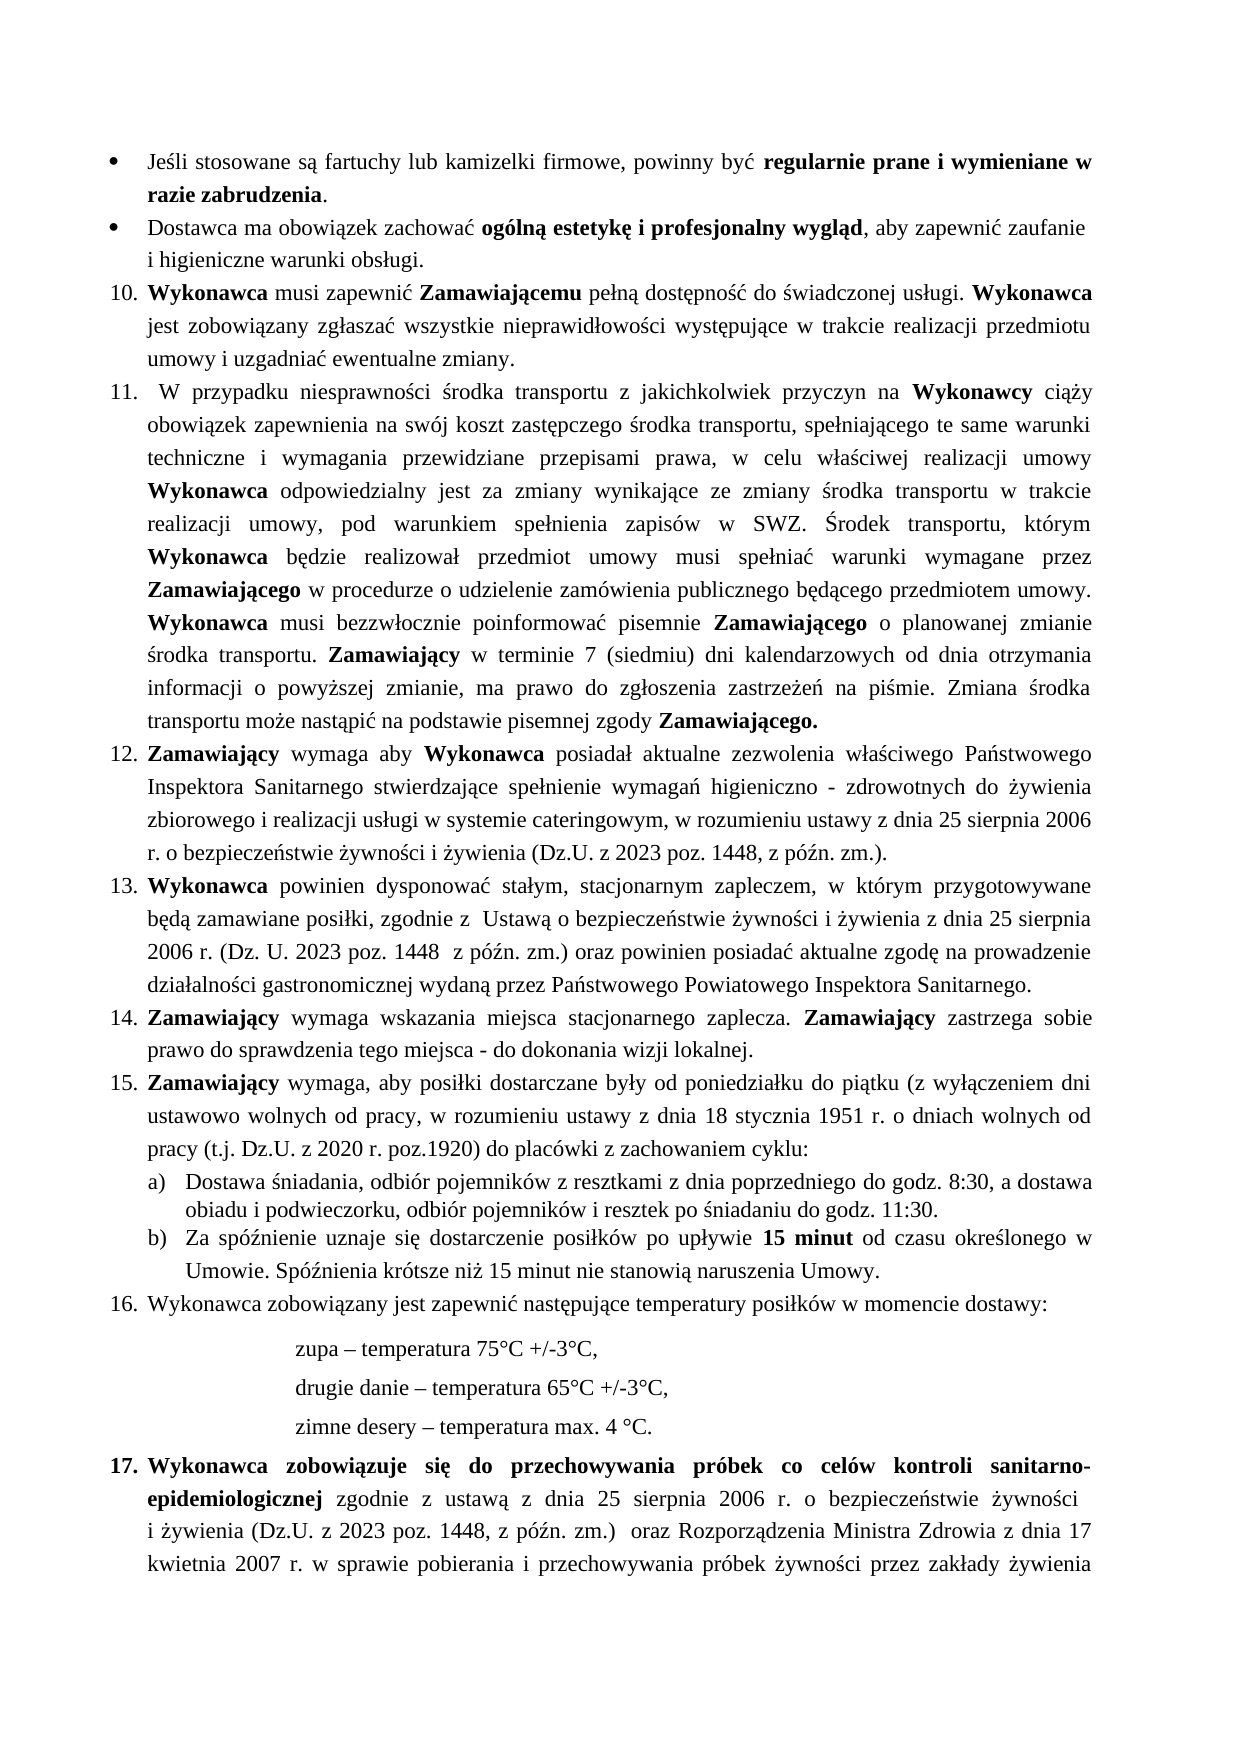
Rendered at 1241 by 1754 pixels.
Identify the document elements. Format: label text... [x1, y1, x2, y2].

list Zamawiający wymaga wskazania miejsca stacjonarnego zaplecza. Zamawiający zastrzega sobie prawo do sprawdzenia tego miejsca - do dokonania wizji lokalnej. [109, 1003, 1093, 1063]
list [109, 1452, 1093, 1577]
list Za spóźnienie uznaje się dostarczenie posiłków po upływie 15 minut od czasu określonego w Umowie. Spóźnienia krótsze niż 15 minut nie stanowią naruszenia Umowy. [148, 1224, 1093, 1283]
list Dostawca ma obowiązek zachować ogólną estetykę i profesjonalny wygląd, aby zapewnić zaufanie i higieniczne warunki obsługi. [109, 213, 1093, 273]
text zimne desery – temperatura max. 4 °C. [221, 1413, 1093, 1439]
text zupa – temperatura 75°C +/-3°C, [221, 1335, 1093, 1362]
list Wykonawca powinien dysponować stałym, stacjonarnym zapleczem, w którym przygotowywane będą zamawiane posiłki, zgodnie z Ustawą o bezpieczeństwie żywności i żywienia z dnia 25 sierpnia 2006 r. (Dz. U. 2023 poz. 1448 z późn. zm.) oraz powinien posiadać aktualne zgodę na prowadzenie działalności gastronomicznej wydaną przez Państwowego Powiatowego Inspektora Sanitarnego. [109, 872, 1093, 997]
text drugie danie – temperatura 65°C +/-3°C, [221, 1374, 1093, 1400]
list Wykonawca zobowiązany jest zapewnić następujące temperatury posiłków w momencie dostawy: [109, 1290, 1093, 1316]
list Zamawiający wymaga, aby posiłki dostarczane były od poniedziałku do piątku (z wyłączeniem dni ustawowo wolnych od pracy, w rozumieniu ustawy z dnia 18 stycznia 1951 r. o dniach wolnych od pracy (t.j. Dz.U. z 2020 r. poz.1920) do placówki z zachowaniem cyklu: [109, 1069, 1093, 1162]
list Dostawa śniadania, odbiór pojemników z resztkami z dnia poprzedniego do godz. 8:30, a dostawa obiadu i podwieczorku, odbiór pojemników i resztek po śniadaniu do godz. 11:30. [148, 1168, 1093, 1222]
list Wykonawca musi zapewnić Zamawiającemu pełną dostępność do świadczonej usługi. Wykonawca jest zobowiązany zgłaszać wszystkie nieprawidłowości występujące w trakcie realizacji przedmiotu umowy i uzgadniać ewentualne zmiany. [109, 279, 1093, 372]
list Zamawiający wymaga aby Wykonawca posiadał aktualne zezwolenia właściwego Państwowego Inspektora Sanitarnego stwierdzające spełnienie wymagań higieniczno - zdrowotnych do żywienia zbiorowego i realizacji usługi w systemie cateringowym, w rozumieniu ustawy z dnia 25 sierpnia 2006 r. o bezpieczeństwie żywności i żywienia (Dz.U. z 2023 poz. 1448, z późn. zm.). [109, 740, 1093, 865]
list Jeśli stosowane są fartuchy lub kamizelki firmowe, powinny być regularnie prane i wymieniane w razie zabrudzenia. [109, 148, 1093, 207]
list W przypadku niesprawności środka transportu z jakichkolwiek przyczyn na Wykonawcy ciąży obowiązek zapewnienia na swój koszt zastępczego środka transportu, spełniającego te same warunki techniczne i wymagania przewidziane przepisami prawa, w celu właściwej realizacji umowy Wykonawca odpowiedzialny jest za zmiany wynikające ze zmiany środka transportu w trakcie realizacji umowy, pod warunkiem spełnienia zapisów w SWZ. Środek transportu, którym Wykonawca będzie realizował przedmiot umowy musi spełniać warunki wymagane przez Zamawiającego w procedurze o udzielenie zamówienia publicznego będącego przedmiotem umowy. Wykonawca musi bezzwłocznie poinformować pisemnie Zamawiającego o planowanej zmianie środka transportu. Zamawiający w terminie 7 (siedmiu) dni kalendarzowych od dnia otrzymania informacji o powyższej zmianie, ma prawo do zgłoszenia zastrzeżeń na piśmie. Zmiana środka transportu może nastąpić na podstawie pisemnej zgody Zamawiającego. [109, 378, 1093, 734]
